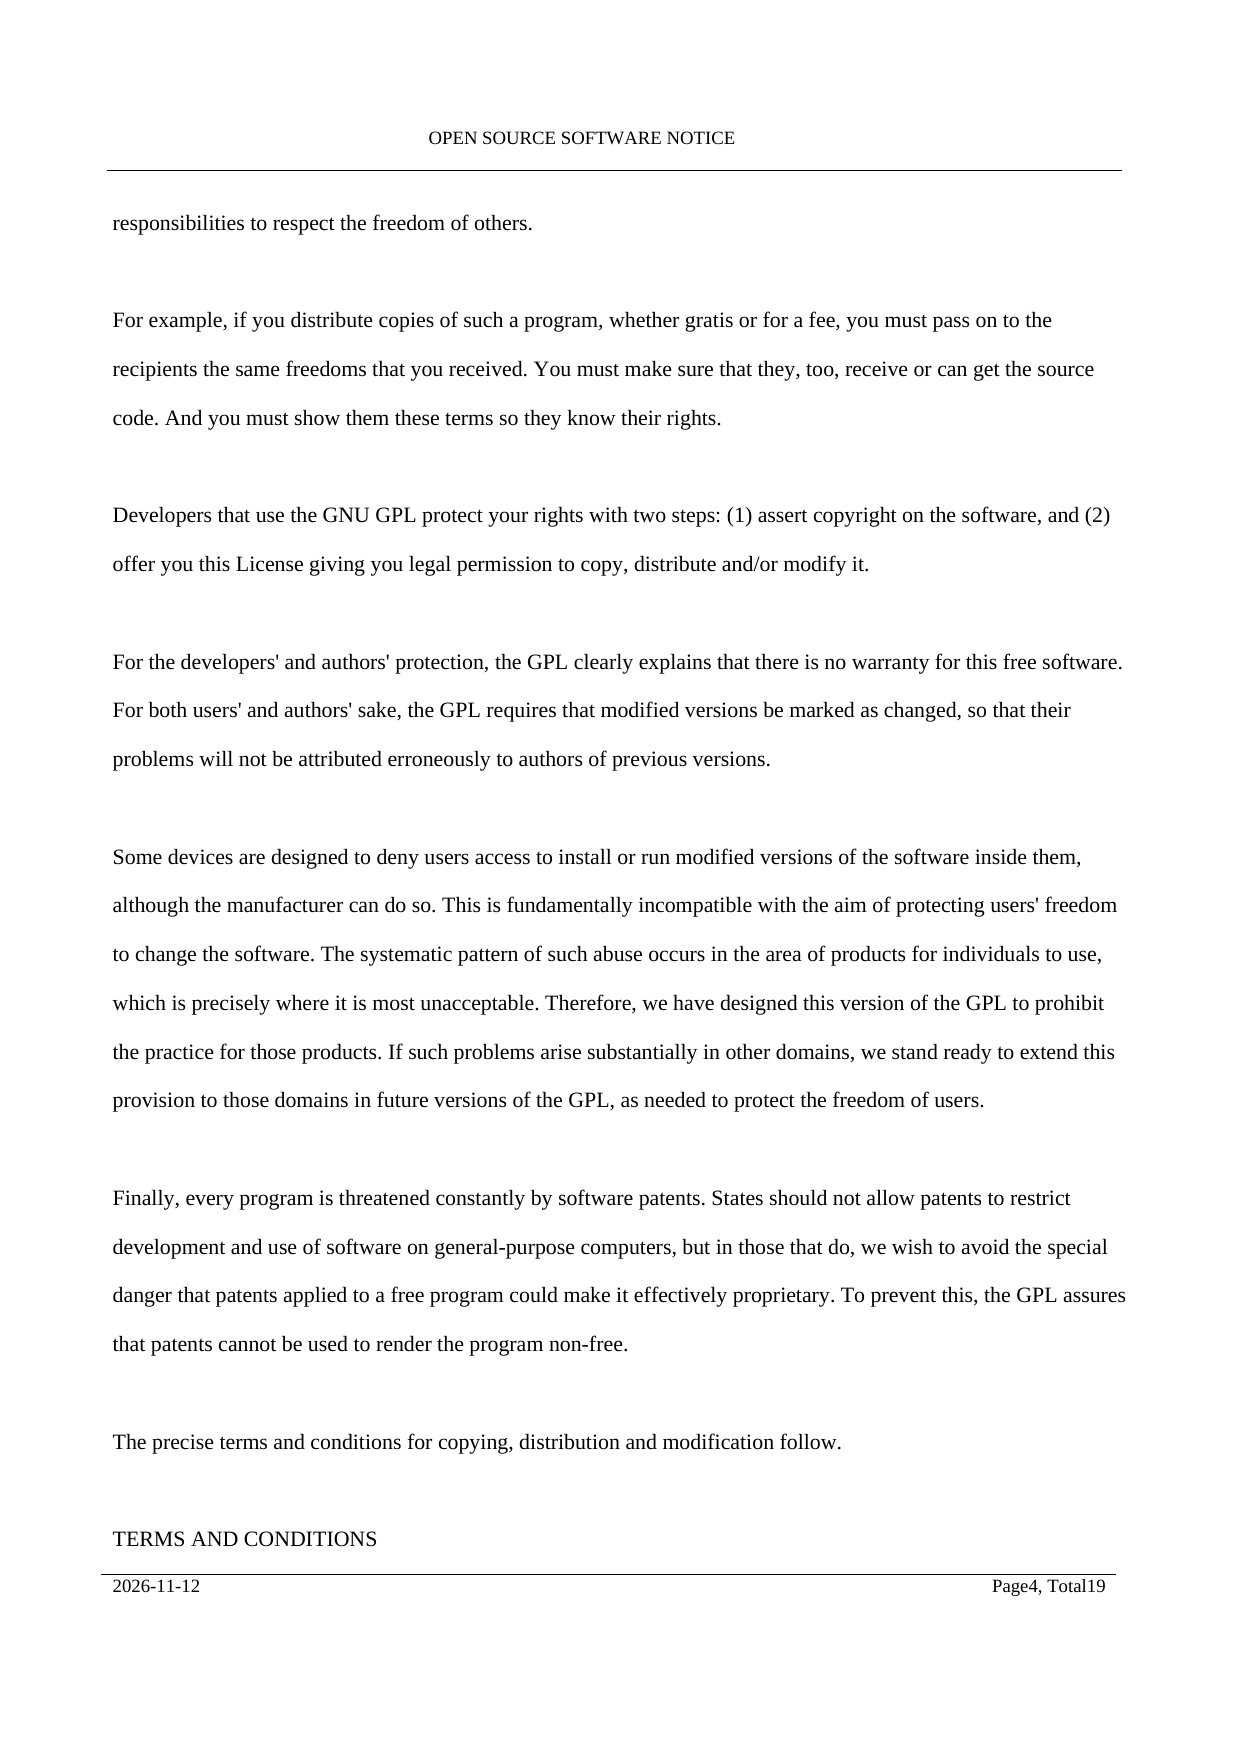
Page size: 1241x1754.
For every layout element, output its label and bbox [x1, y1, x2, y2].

text [112, 206, 1128, 1555]
